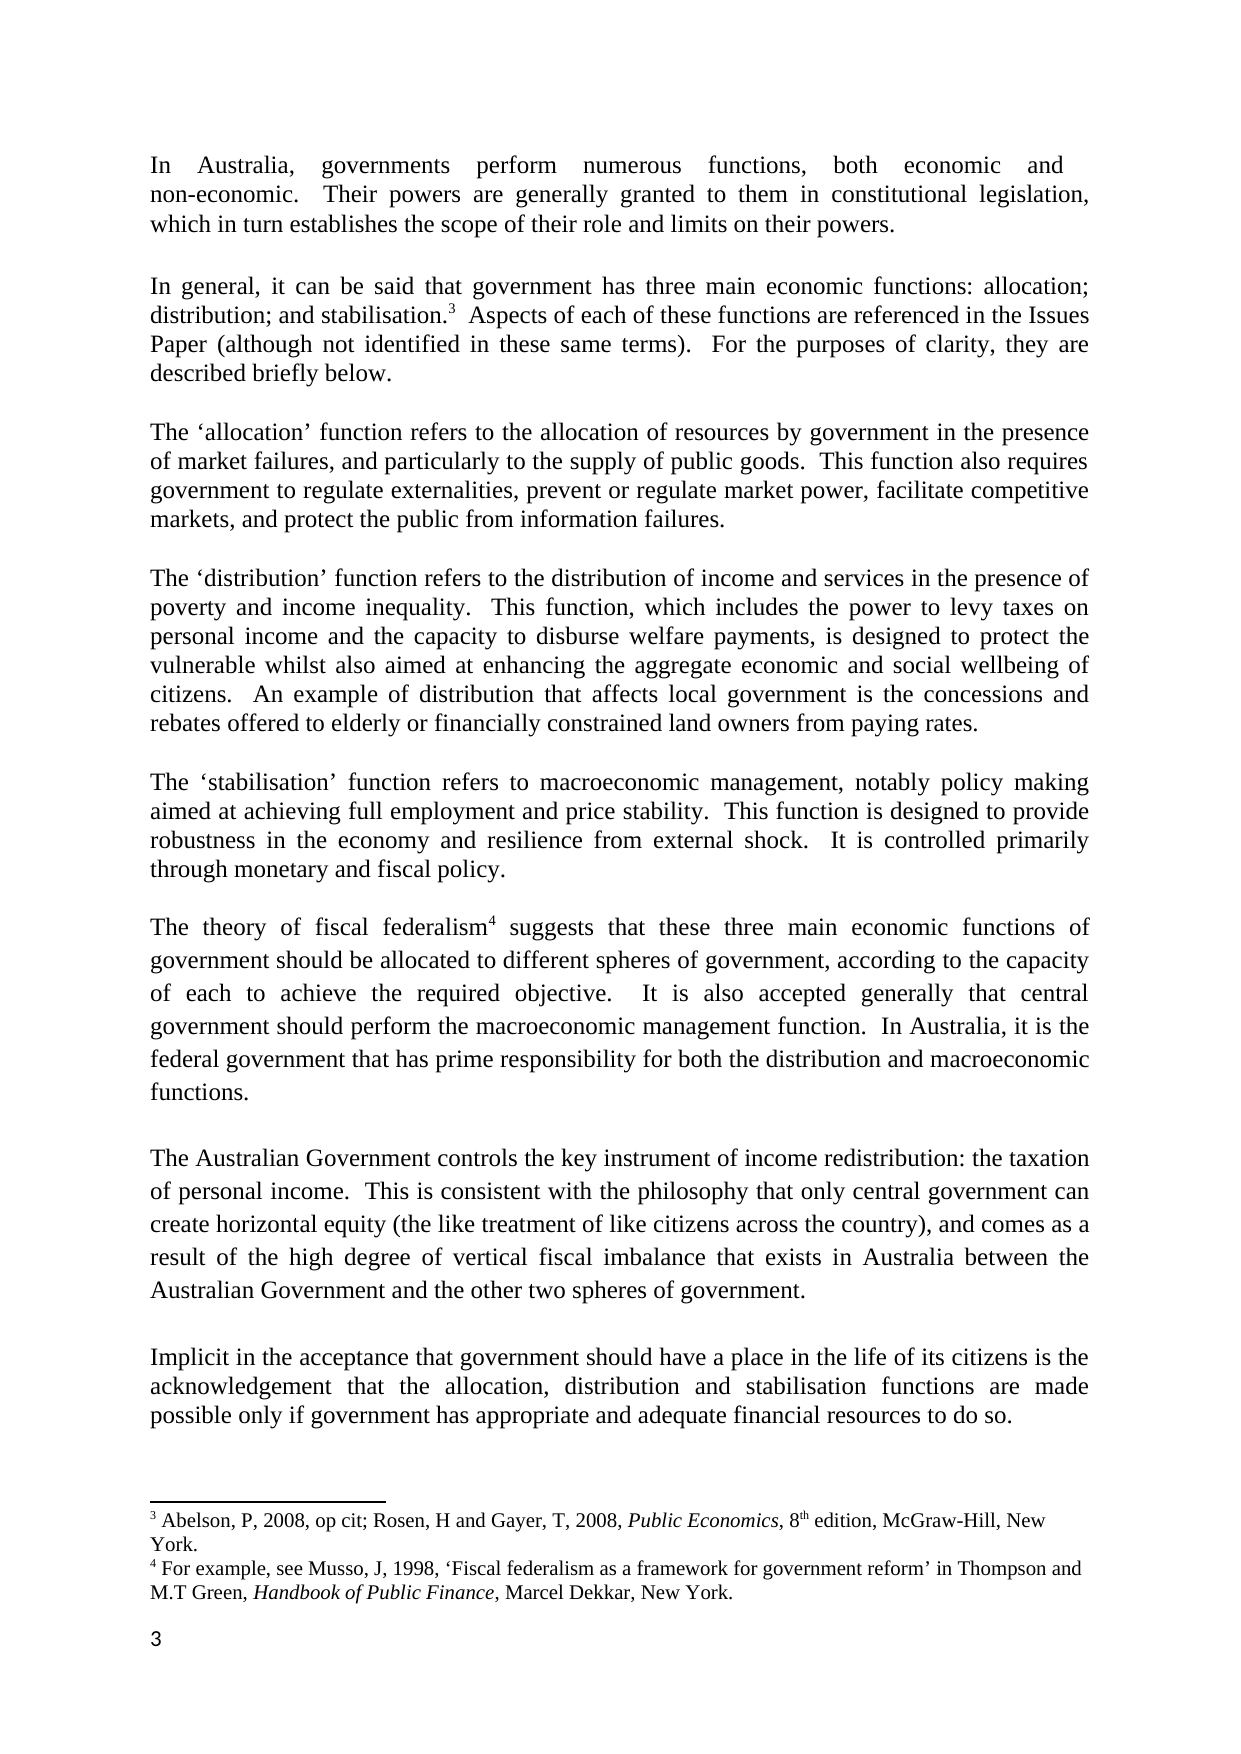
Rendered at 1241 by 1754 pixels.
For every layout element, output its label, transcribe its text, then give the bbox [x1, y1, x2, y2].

text The ‘distribution’ function refers to the distribution of income and services in the presence of poverty and income inequality. This function, which includes the power to levy taxes on personal income and the capacity to disburse welfare payments, is designed to protect the vulnerable whilst also aimed at enhancing the aggregate economic and social wellbeing of citizens. An example of distribution that affects local government is the concessions and rebates offered to elderly or financially constrained land owners from paying rates. [150, 562, 1090, 737]
text In general, it can be said that government has three main economic functions: allocation; distribution; and stabilisation. Aspects of each of these functions are referenced in the Issues Paper (although not identified in these same terms). For the purposes of clarity, they are described briefly below. [150, 271, 1090, 387]
text The theory of fiscal federalism suggests that these three main economic functions of government should be allocated to different spheres of government, according to the capacity of each to achieve the required objective. It is also accepted generally that central government should perform the macroeconomic management function. In Australia, it is the federal government that has prime responsibility for both the distribution and macroeconomic functions. [150, 912, 1090, 1106]
text The ‘allocation’ function refers to the allocation of resources by government in the presence of market failures, and particularly to the supply of public goods. This function also requires government to regulate externalities, prevent or regulate market power, facilitate competitive markets, and protect the public from information failures. [150, 416, 1090, 533]
text In Australia, governments perform numerous functions, both economic and non-economic. Their powers are generally granted to them in constitutional legislation, which in turn establishes the scope of their role and limits on their powers. [150, 150, 1090, 237]
text The Australian Government controls the key instrument of income redistribution: the taxation of personal income. This is consistent with the philosophy that only central government can create horizontal equity (the like treatment of like citizens across the country), and comes as a result of the high degree of vertical fiscal imbalance that exists in Australia between the Australian Government and the other two spheres of government. [150, 1143, 1090, 1304]
text Implicit in the acceptance that government should have a place in the life of its citizens is the acknowledgement that the allocation, distribution and stabilisation functions are made possible only if government has appropriate and adequate financial resources to do so. [150, 1341, 1090, 1429]
text The ‘stabilisation’ function refers to macroeconomic management, notably policy making aimed at achieving full employment and price stability. This function is designed to provide robustness in the economy and resilience from external shock. It is controlled primarily through monetary and fiscal policy. [150, 766, 1090, 883]
